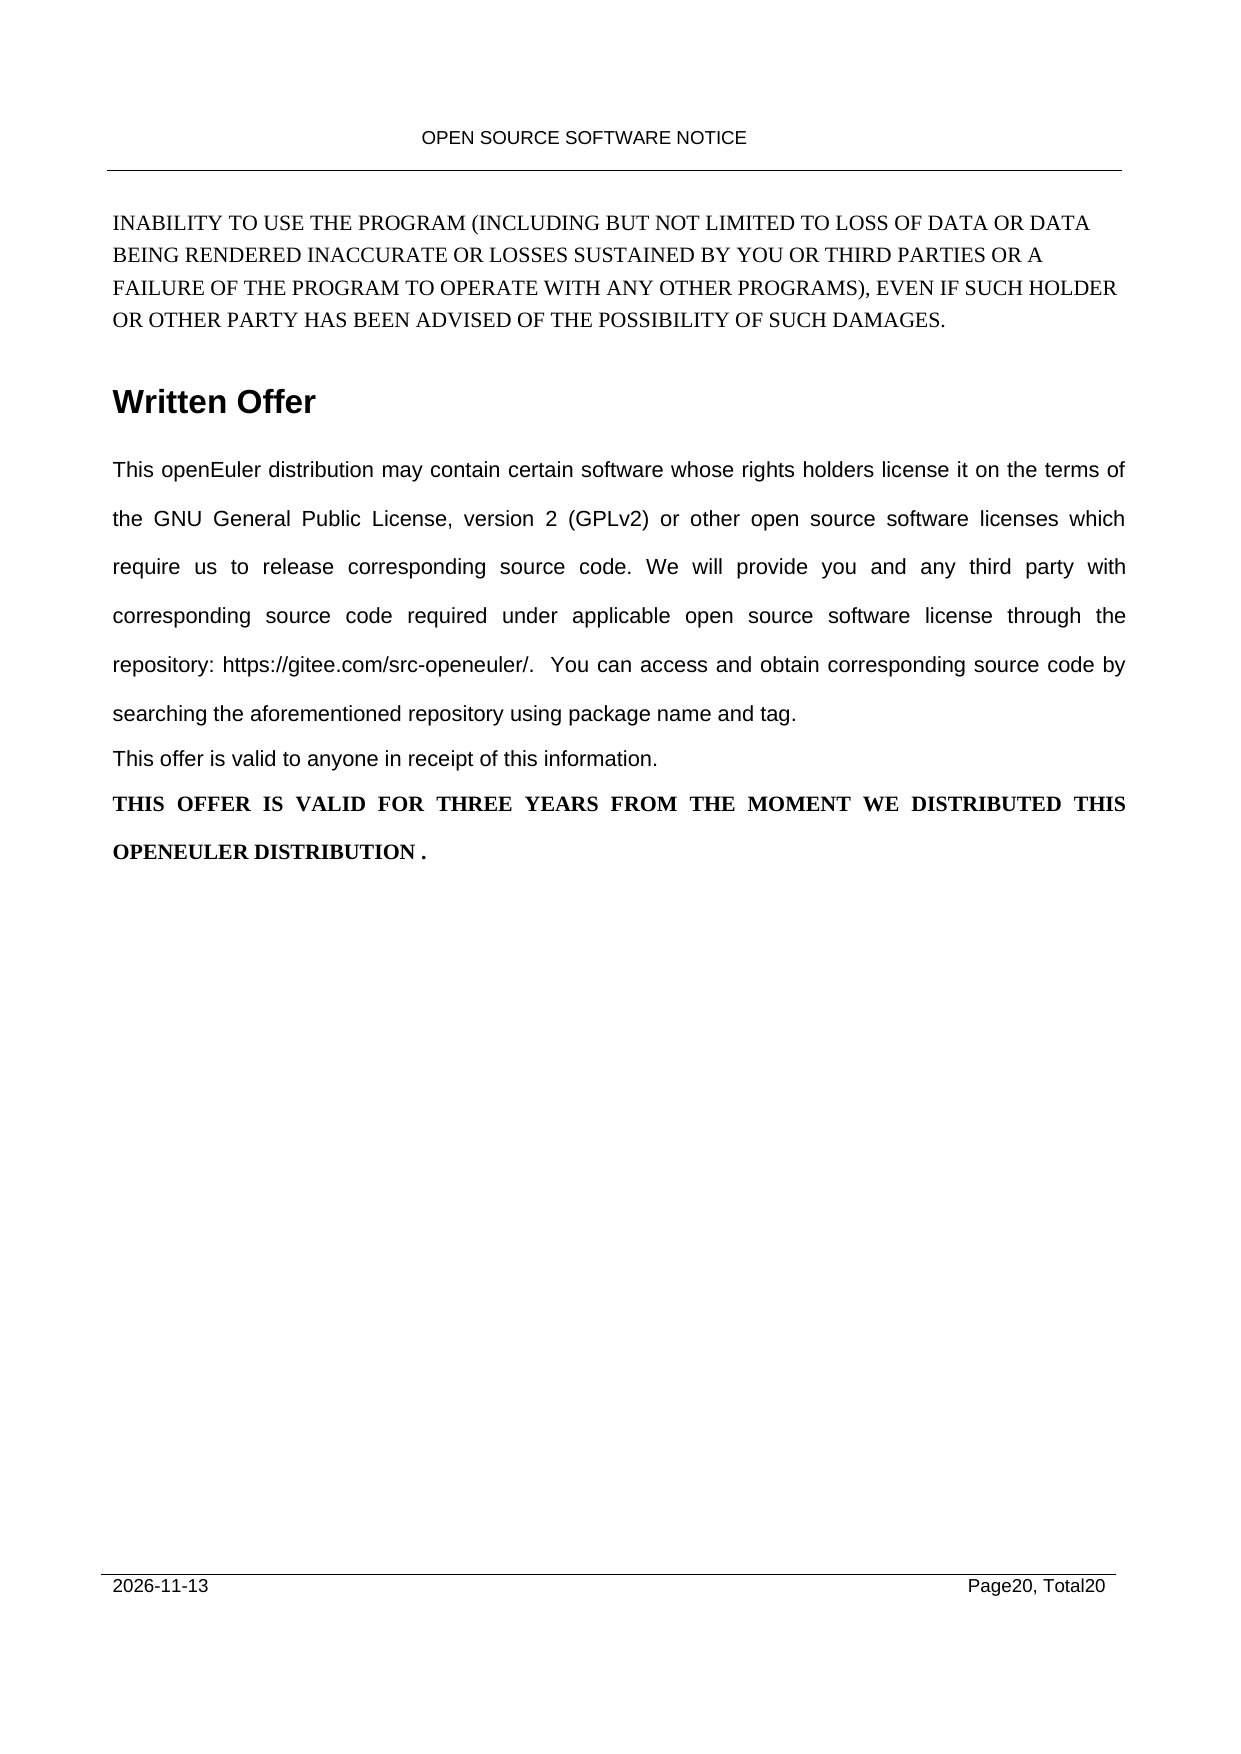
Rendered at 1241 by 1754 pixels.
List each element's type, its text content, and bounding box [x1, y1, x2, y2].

text This offer is valid to anyone in receipt of this information. [112, 742, 1128, 774]
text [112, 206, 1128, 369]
text Written Offer [112, 369, 1128, 434]
text THIS OFFER IS VALID FOR THREE YEARS FROM THE MOMENT WE DISTRIBUTED THIS OPENEULER DISTRIBUTION . [112, 787, 1128, 868]
text This openEuler distribution may contain certain software whose rights holders license it on the terms of the GNU General Public License, version 2 (GPLv2) or other open source software licenses which require us to release corresponding source code. We will provide you and any third party with corresponding source code required under applicable open source software license through the repository: https://gitee.com/src-openeuler/. You can access and obtain corresponding source code by searching the aforementioned repository using package name and tag. [112, 453, 1128, 729]
